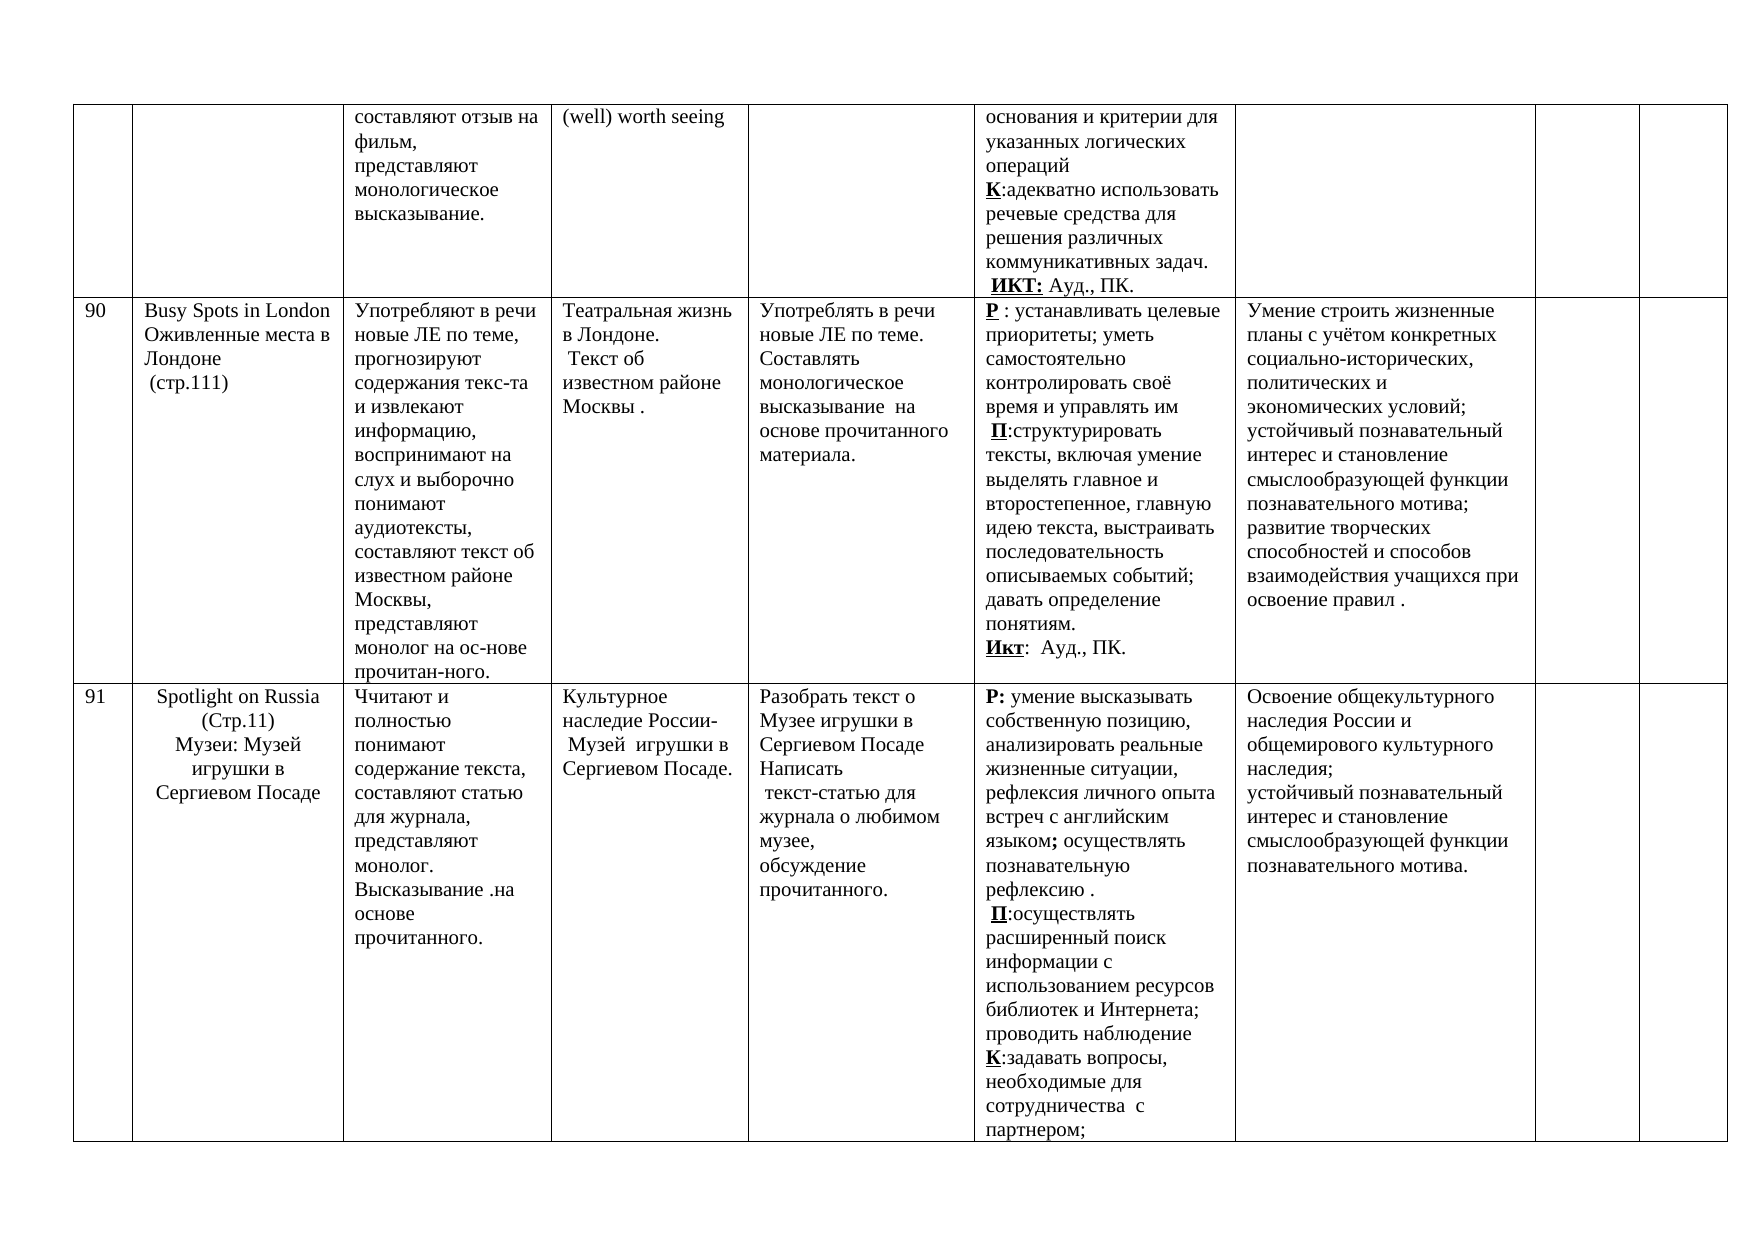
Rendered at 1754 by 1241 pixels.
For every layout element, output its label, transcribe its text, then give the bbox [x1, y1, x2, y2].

table_cell Употреблять в речи новые ЛЕ по теме. Составлять монологическое высказывание на основе прочитанного материала. [749, 298, 974, 683]
table_cell [1640, 298, 1727, 683]
table_cell [1536, 298, 1639, 683]
table_cell [1640, 105, 1727, 297]
table_cell Р : устанавливать целевые приоритеты; уметь самостоятельно контролировать своё время и управлять им П:структурировать тексты, включая умение выделять главное и второстепенное, главную идею текста, выстраивать последовательность описываемых событий; давать определение понятиям. Икт: Ауд., ПК. [975, 298, 1235, 683]
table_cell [344, 105, 551, 297]
table_cell Театральная жизнь в Лондоне. Текст об известном районе Москвы . [552, 298, 748, 683]
table_cell Употребляют в речи новые ЛЕ по теме, прогнозируют содержания текc-та и извлекают информацию, воспринимают на слух и выборочно понимают аудиотексты, составляют текст об известном районе Москвы, представляют монолог на ос-нове прочитан-ного. [344, 298, 551, 683]
table_cell 91 [74, 684, 132, 1141]
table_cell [749, 684, 974, 1141]
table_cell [133, 105, 343, 297]
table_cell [1236, 105, 1535, 297]
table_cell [975, 684, 1235, 1141]
table_cell 90 [74, 298, 132, 683]
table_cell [975, 105, 1235, 297]
table_cell [1536, 105, 1639, 297]
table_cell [552, 684, 748, 1141]
table_cell 89 [74, 105, 132, 297]
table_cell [133, 684, 343, 1141]
table_cell [1536, 684, 1639, 1141]
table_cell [552, 105, 748, 297]
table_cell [344, 684, 551, 1141]
table_cell Умение строить жизненные планы с учётом конкретных социально-исторических, политических и экономических условий; устойчивый познавательный интерес и становление смыслообразующей функции познавательного мотива; развитие творческих способностей и способов взаимодействия учащихся при освоение правил . [1236, 298, 1535, 683]
table_cell [1640, 684, 1727, 1141]
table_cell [749, 105, 974, 297]
table_cell Busy Spots in London Оживленные места в Лондоне (стр.111) [133, 298, 343, 683]
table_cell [1236, 684, 1535, 1141]
